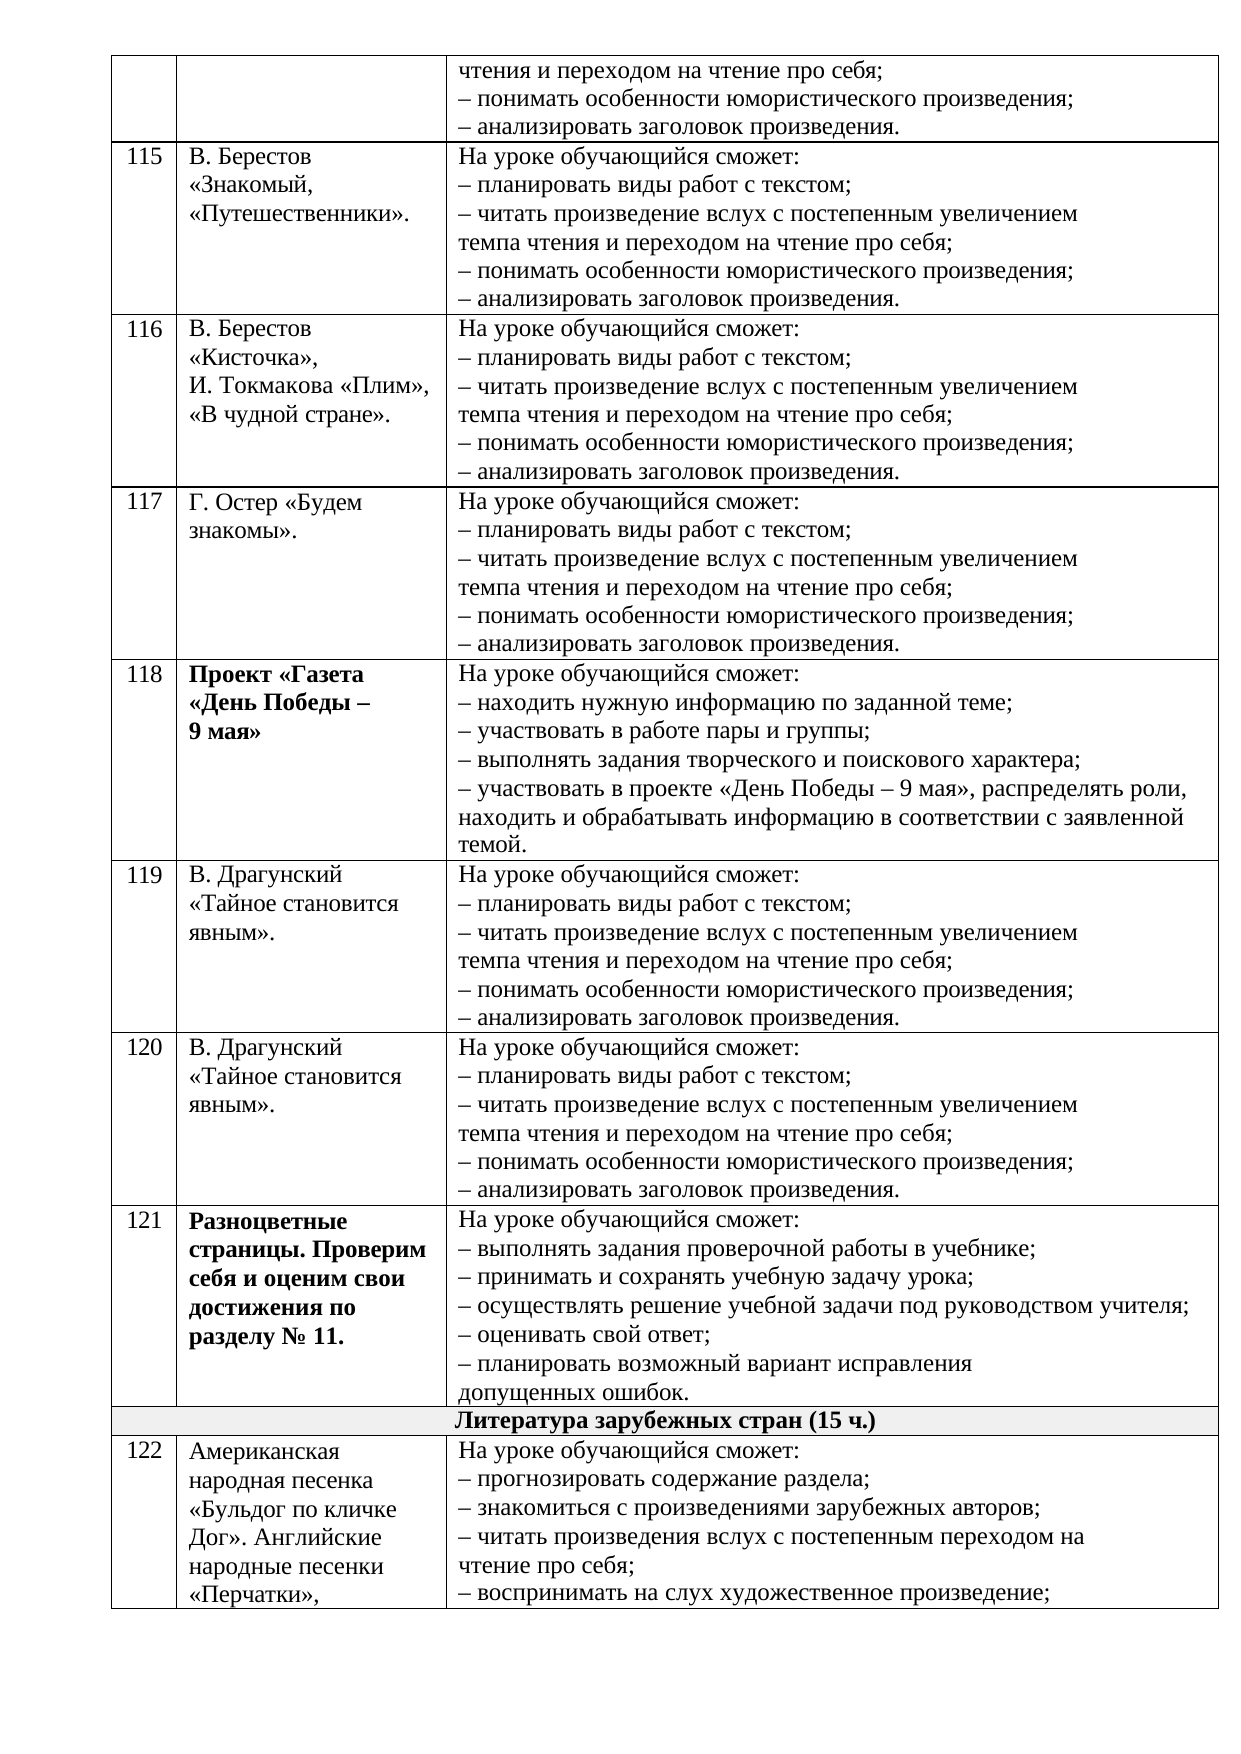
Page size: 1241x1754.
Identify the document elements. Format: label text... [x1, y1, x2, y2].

table_cell Американская народная песенка «Бульдог по кличке Дог». Английские народные песенки «Перчатки», [177, 1436, 446, 1608]
table_cell В. Драгунский «Тайное становится явным». [177, 1033, 446, 1205]
table_cell 115 [112, 143, 176, 313]
table_cell На уроке обучающийся сможет: прогнозировать содержание раздела; знакомиться с произведениями зарубежных авторов; читать произведения вслух с постепенным переходом на чтение про себя; воспринимать на слух художественное произведение; [447, 1436, 1218, 1608]
table_header чтения и переходом на чтение про себя; понимать особенности юмористического произведения; анализировать заголовок произведения. [447, 56, 1218, 141]
table_cell В. Берестов «Кисточка», И. Токмакова «Плим», «В чудной стране». [177, 315, 446, 486]
table_cell 122 [112, 1436, 176, 1608]
table_cell 116 [112, 315, 176, 486]
table_cell В. Берестов «Знакомый, «Путешественники». [177, 143, 446, 313]
table_cell 118 [112, 660, 176, 860]
table_cell Литература зарубежных стран (15 ч.) [112, 1407, 1218, 1435]
table_cell 117 [112, 488, 176, 659]
table_cell Г. Остер «Будем знакомы». [177, 488, 446, 659]
table_cell На уроке обучающийся сможет: выполнять задания проверочной работы в учебнике; принимать и сохранять учебную задачу урока; осуществлять решение учебной задачи под руководством учителя; оценивать свой ответ; планировать возможный вариант исправления допущенных ошибок. [447, 1206, 1218, 1406]
table_cell В. Драгунский «Тайное становится явным». [177, 861, 446, 1032]
table_cell 120 [112, 1033, 176, 1205]
table_cell Разноцветные страницы. Проверим себя и оценим свои достижения по разделу № 11. [177, 1206, 446, 1406]
table_cell Проект «Газета «День Победы – 9 мая» [177, 660, 446, 860]
table_header [112, 56, 176, 141]
table_cell 121 [112, 1206, 176, 1406]
table_header [177, 56, 446, 141]
table_cell 119 [112, 861, 176, 1032]
table_cell На уроке обучающийся сможет: находить нужную информацию по заданной теме; участвовать в работе пары и группы; выполнять задания творческого и поискового характера; участвовать в проекте «День Победы – 9 мая», распределять роли, находить и обрабатывать информацию в соответствии с заявленной темой. [447, 660, 1218, 860]
